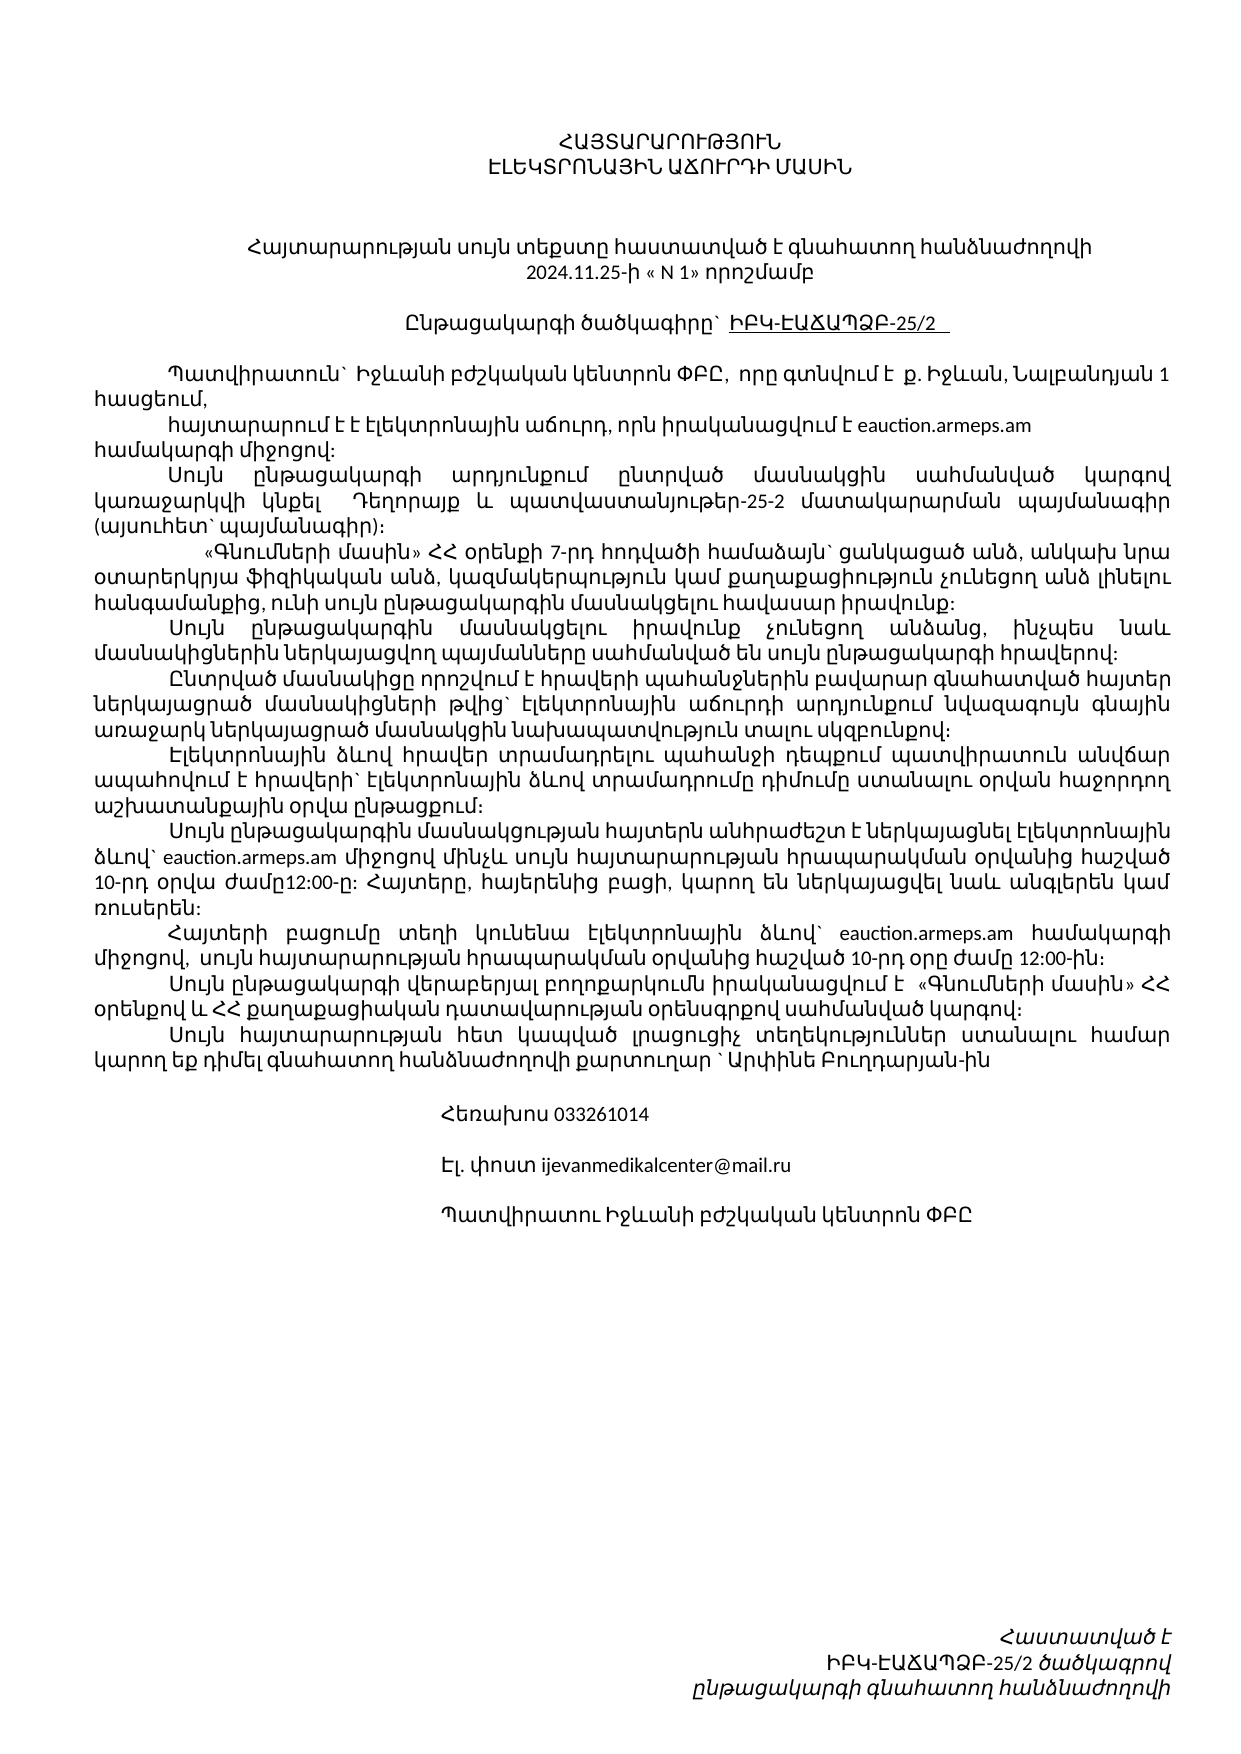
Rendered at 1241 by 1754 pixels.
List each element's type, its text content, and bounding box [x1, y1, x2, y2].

text ՀԱՅՏԱՐԱՐՈՒԹՅՈՒՆ [94, 129, 1171, 154]
text ԻԲԿ-ԷԱՃԱՊՁԲ-25/2 ծածկագրով [94, 1650, 1171, 1675]
text Հեռախոս 033261014 [94, 1101, 1171, 1126]
text Սույն ընթացակարգի վերաբերյալ բողոքարկումն իրականացվում է «Գնումների մասին» ՀՀ օրենքով և ՀՀ քաղաքացիական դատավարության օրենսգրքով սահմանված կարգով։ [94, 971, 1171, 1022]
text ԷԼԵԿՏՐՈՆԱՅԻՆ ԱՃՈՒՐԴԻ ՄԱՍԻՆ [94, 154, 1171, 180]
text Հաստատված է [94, 1624, 1171, 1650]
text «Գնումների մասին» ՀՀ օրենքի 7-րդ հոդվածի համաձայն` ցանկացած անձ, անկախ նրա օտարերկրյա ֆիզիկական անձ, կազմակերպություն կամ քաղաքացիություն չունեցող անձ լինելու հանգամանքից, ունի սույն ընթացակարգին մասնակցելու հավասար իրավունք: [94, 539, 1171, 615]
text Հայտերի բացումը տեղի կունենա էլեկտրոնային ձևով` eauction.armeps.am համակարգի միջոցով, սույն հայտարարության հրապարակման օրվանից հաշված 10-րդ օրը ժամը 12:00-ին։ [94, 920, 1171, 971]
text Սույն ընթացակարգին մասնակցելու իրավունք չունեցող անձանց, ինչպես նաև մասնակիցներին ներկայացվող պայմանները սահմանված են սույն ընթացակարգի հրավերով: [94, 615, 1171, 666]
text 2024.11.25 -ի « N 1» որոշմամբ [94, 259, 1171, 285]
text Սույն հայտարարության հետ կապված լրացուցիչ տեղեկություններ ստանալու համար կարող եք դիմել գնահատող հանձնաժողովի քարտուղար ` Արփինե Բուղդարյան-ին [94, 1022, 1171, 1073]
text հայտարարում է է էլեկտրոնային աճուրդ, որն իրականացվում է eauction.armeps.am համակարգի միջոցով: [94, 412, 1171, 463]
text Ընտրված մասնակիցը որոշվում է հրավերի պահանջներին բավարար գնահատված հայտեր ներկայացրած մասնակիցների թվից` էլեկտրոնային աճուրդի արդյունքում նվազագույն գնային առաջարկ ներկայացրած մասնակցին նախապատվություն տալու սկզբունքով։ [94, 666, 1171, 742]
text Հայտարարության սույն տեքստը հաստատված է գնահատող հանձնաժողովի [94, 234, 1171, 259]
text Պատվիրատու Իջևանի բժշկական կենտրոն ՓԲԸ [94, 1203, 1171, 1228]
text Սույն ընթացակարգի արդյունքում ընտրված մասնակցին սահմանված կարգով կառաջարկվի կնքել Դեղորայք և պատվաստանյութեր-25-2 մատակարարման պայմանագիր (այսուհետ` պայմանագիր)։ [94, 463, 1171, 539]
text Էլեկտրոնային ձևով հրավեր տրամադրելու պահանջի դեպքում պատվիրատուն անվճար ապահովում է հրավերի` էլեկտրոնային ձևով տրամադրումը դիմումը ստանալու օրվան հաջորդող աշխատանքային օրվա ընթացքում։ [94, 742, 1171, 818]
text ընթացակարգի գնահատող հանձնաժողովի [94, 1675, 1171, 1701]
text Ընթացակարգի ծածկագիրը` ԻԲԿ-ԷԱՃԱՊՁԲ-25/2 [94, 310, 1171, 336]
text Պատվիրատուն` Իջևանի բժշկական կենտրոն ՓԲԸ, որը գտնվում է ք. Իջևան, Նալբանդյան 1 հասցեում, [94, 361, 1171, 412]
text Սույն ընթացակարգին մասնակցության հայտերն անհրաժեշտ է ներկայացնել էլեկտրոնային ձևով` eauction.armeps.am միջոցով մինչև սույն հայտարարության հրապարակման օրվանից հաշված 10-րդ օրվա ժամը12:00-ը: Հայտերը, հայերենից բացի, կարող են ներկայացվել նաև անգլերեն կամ ռուսերեն: [94, 818, 1171, 920]
text Էլ. փոստ ijevanmedikalcenter@mail.ru [94, 1152, 1171, 1177]
